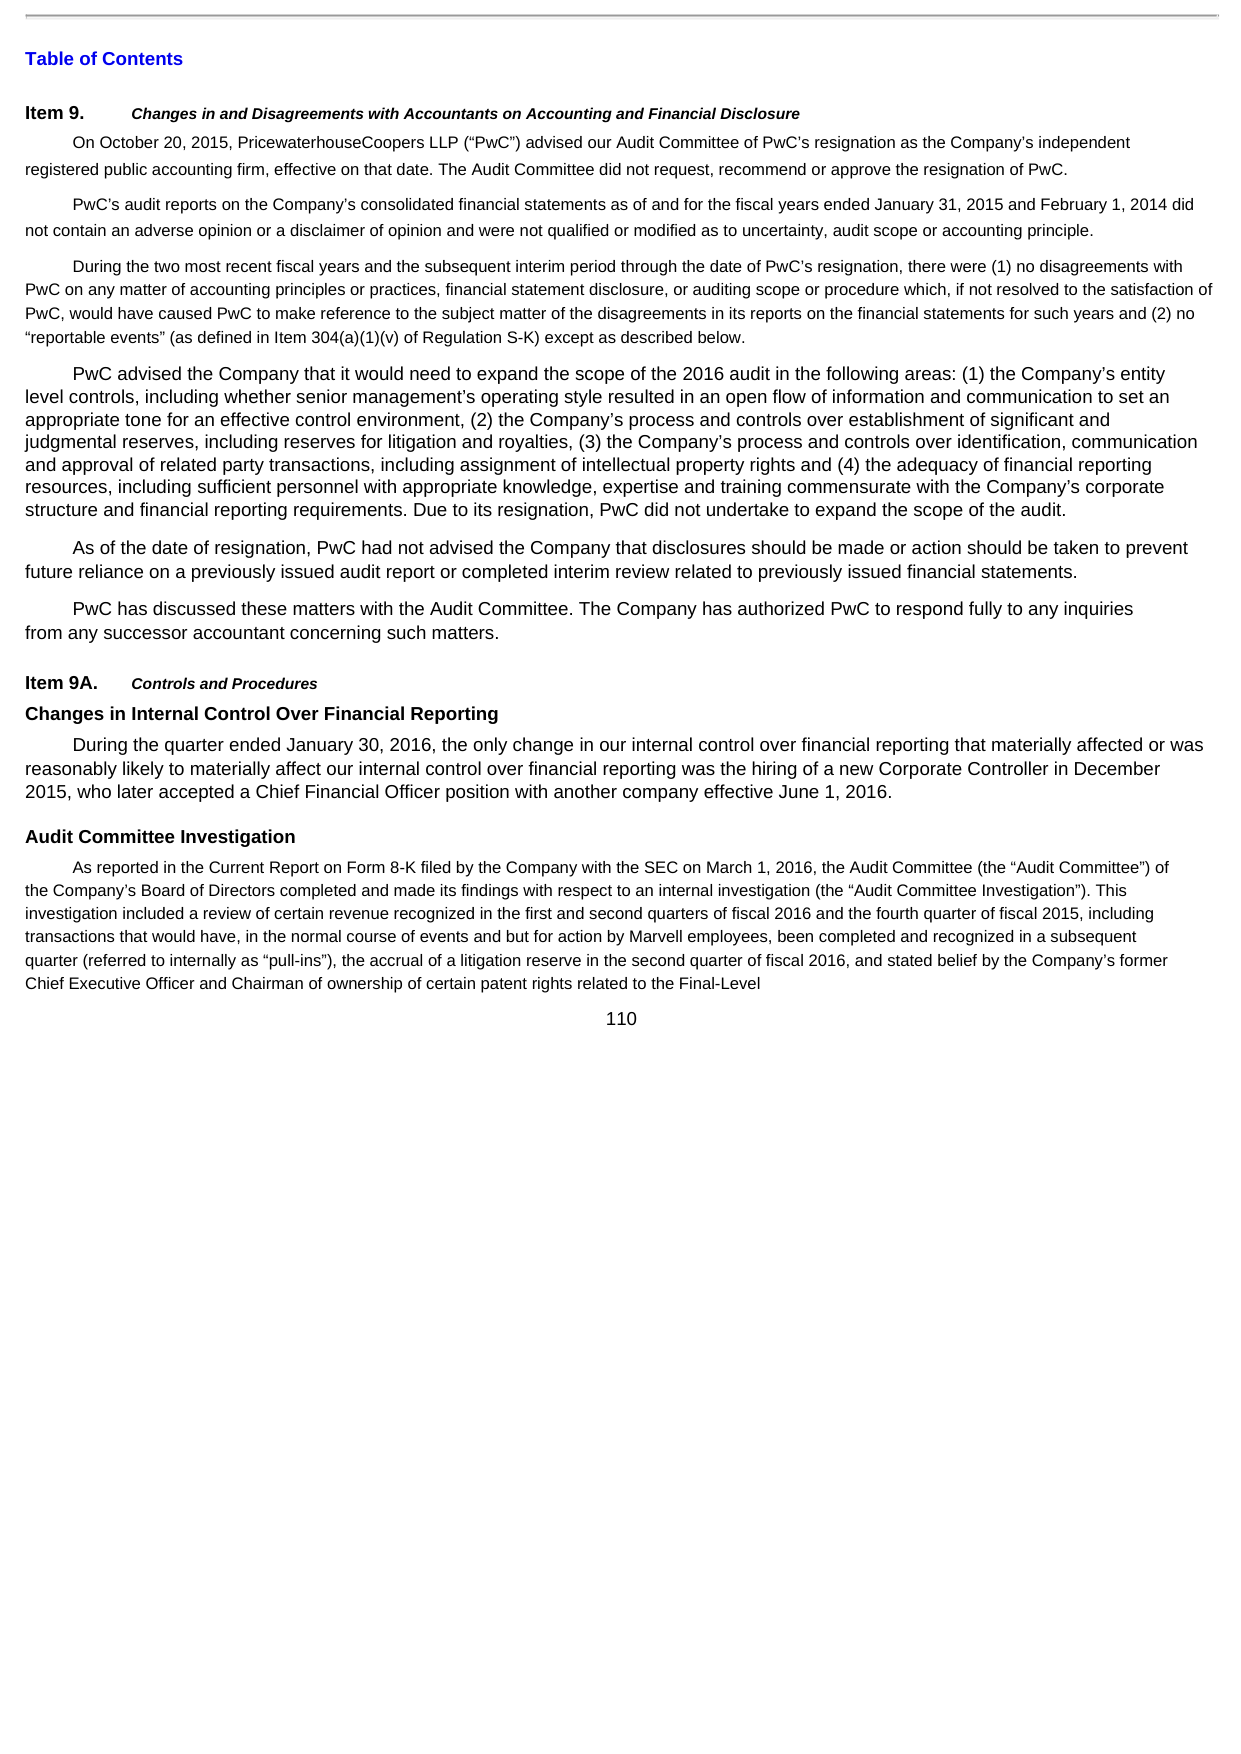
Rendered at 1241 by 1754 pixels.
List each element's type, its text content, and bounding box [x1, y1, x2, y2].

picture [23, 14, 1220, 21]
text PwC advised the Company that it would need to expand the scope of the 2016 audit in the following areas: (1) the Company’s entity level controls, including whether senior management’s operating style resulted in an open flow of information and communication to set an appropriate tone for an effective control environment, (2) the Company’s process and controls over establishment of significant and judgmental reserves, including reserves for litigation and royalties, (3) the Company’s process and controls over identification, communication and approval of related party transactions, including assignment of intellectual property rights and (4) the adequacy of financial reporting resources, including sufficient personnel with appropriate knowledge, expertise and training commensurate with the Company’s corporate structure and financial reporting requirements. Due to its resignation, PwC did not undertake to expand the scope of the audit. [25, 363, 1207, 520]
text 110 [25, 1008, 1217, 1029]
text Item 9. Changes in and Disagreements with Accountants on Accounting and Financial Disclosure [25, 102, 1215, 123]
text During the two most recent fiscal years and the subsequent interim period through the date of PwC’s resignation, there were (1) no disagreements with PwC on any matter of accounting principles or practices, financial statement disclosure, or auditing scope or procedure which, if not resolved to the satisfaction of PwC, would have caused PwC to make reference to the subject matter of the disagreements in its reports on the financial statements for such years and (2) no “reportable events” (as defined in Item 304(a)(1)(v) of Regulation S-K) except as described below. [25, 256, 1215, 347]
text On October 20, 2015, PricewaterhouseCoopers LLP (“PwC”) advised our Audit Committee of PwC’s resignation as the Company’s independent registered public accounting firm, effective on that date. The Audit Committee did not request, recommend or approve the resignation of PwC. [25, 133, 1209, 179]
text As reported in the Current Report on Form 8-K filed by the Company with the SEC on March 1, 2016, the Audit Committee (the “Audit Committee”) of the Company’s Board of Directors completed and made its findings with respect to an internal investigation (the “Audit Committee Investigation”). This investigation included a review of certain revenue recognized in the first and second quarters of fiscal 2016 and the fourth quarter of fiscal 2015, including transactions that would have, in the normal course of events and but for action by Marvell employees, been completed and recognized in a subsequent quarter (referred to internally as “pull-ins”), the accrual of a litigation reserve in the second quarter of fiscal 2016, and stated belief by the Company’s former Chief Executive Officer and Chairman of ownership of certain patent rights related to the Final-Level [25, 858, 1192, 993]
text Item 9A. Controls and Procedures [25, 672, 1215, 693]
text Changes in Internal Control Over Financial Reporting [25, 703, 1215, 724]
text Table of Contents [25, 48, 1215, 69]
text Audit Committee Investigation [25, 826, 1215, 848]
text PwC has discussed these matters with the Audit Committee. The Company has authorized PwC to respond fully to any inquiries from any successor accountant concerning such matters. [25, 598, 1159, 643]
text During the quarter ended January 30, 2016, the only change in our internal control over financial reporting that materially affected or was reasonably likely to materially affect our internal control over financial reporting was the hiring of a new Corporate Controller in December 2015, who later accepted a Chief Financial Officer position with another company effective June 1, 2016. [25, 734, 1211, 802]
text PwC’s audit reports on the Company’s consolidated financial statements as of and for the fiscal years ended January 31, 2015 and February 1, 2014 did not contain an adverse opinion or a disclaimer of opinion and were not qualified or modified as to uncertainty, audit scope or accounting principle. [25, 195, 1209, 240]
text As of the date of resignation, PwC had not advised the Company that disclosures should be made or action should be taken to prevent future reliance on a previously issued audit report or completed interim review related to previously issued financial statements. [25, 537, 1199, 582]
